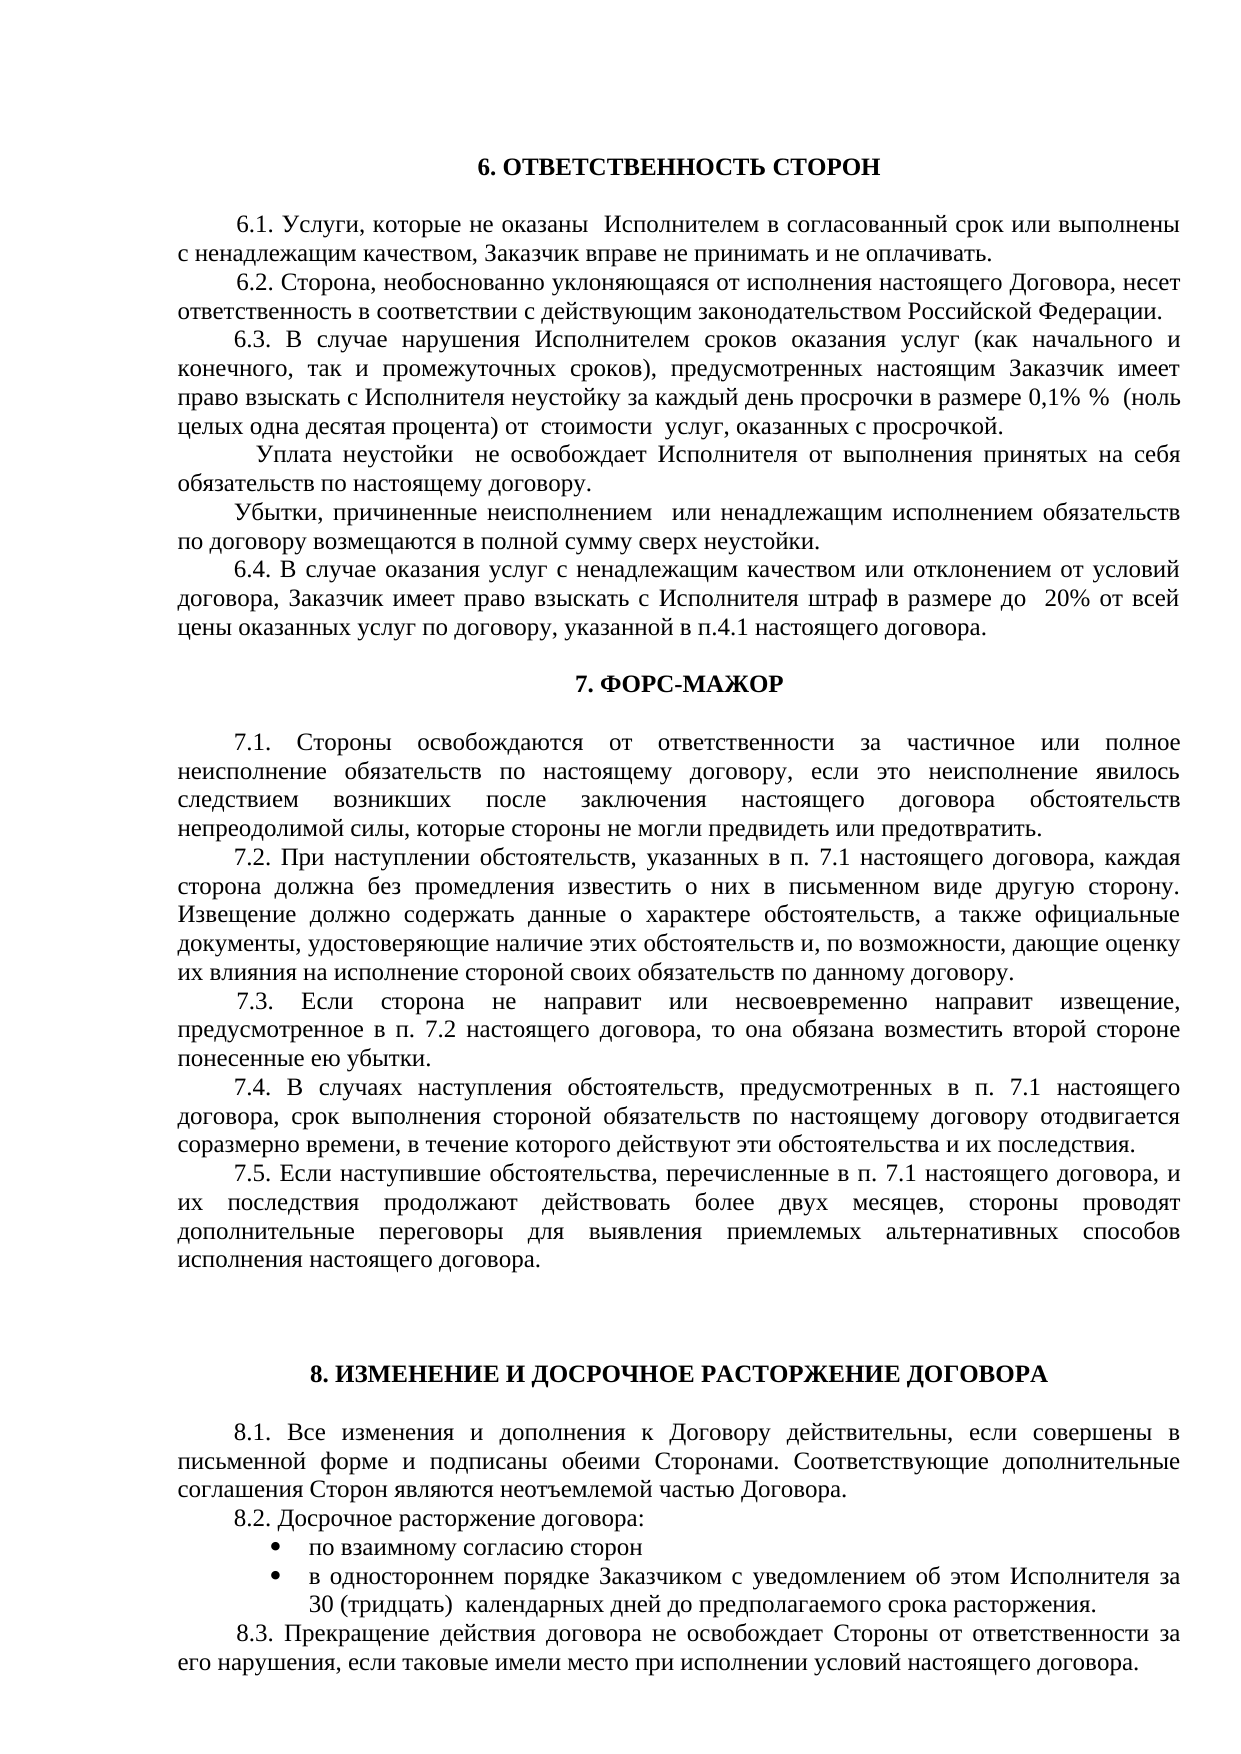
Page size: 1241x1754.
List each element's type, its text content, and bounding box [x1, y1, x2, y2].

list в одностороннем порядке Заказчиком с уведомлением об этом Исполнителя за 30 (тридцать) календарных дней до предполагаемого срока расторжения. [271, 1561, 1181, 1618]
text 8.1. Все изменения и дополнения к Договору действительны, если совершены в письменной форме и подписаны обеими Сторонами. Соответствующие дополнительные соглашения Сторон являются неотъемлемой частью Договора. [177, 1417, 1181, 1503]
text Уплата неустойки не освобождает Исполнителя от выполнения принятых на себя обязательств по настоящему договору. [177, 439, 1181, 497]
text 6.1. Услуги, которые не оказаны Исполнителем в согласованный срок или выполнены с ненадлежащим качеством, Заказчик вправе не принимать и не оплачивать. [177, 209, 1181, 267]
text 7.3. Если сторона не направит или несвоевременно направит извещение, предусмотренное в п. 7.2 настоящего договора, то она обязана возместить второй стороне понесенные ею убытки. [177, 986, 1181, 1072]
text 7.4. В случаях наступления обстоятельств, предусмотренных в п. 7.1 настоящего договора, срок выполнения стороной обязательств по настоящему договору отодвигается соразмерно времени, в течение которого действуют эти обстоятельства и их последствия. [177, 1072, 1181, 1158]
text 6.2. Сторона, необоснованно уклоняющаяся от исполнения настоящего Договора, несет ответственность в соответствии с действующим законодательством Российской Федерации. [177, 267, 1181, 324]
text 8.3. Прекращение действия договора не освобождает Стороны от ответственности за его нарушения, если таковые имели место при исполнении условий настоящего договора. [177, 1618, 1181, 1676]
list по взаимному согласию сторон [271, 1532, 1181, 1561]
text 7.2. При наступлении обстоятельств, указанных в п. 7.1 настоящего договора, каждая сторона должна без промедления известить о них в письменном виде другую сторону. Извещение должно содержать данные о характере обстоятельств, а также официальные документы, удостоверяющие наличие этих обстоятельств и, по возможности, дающие оценку их влияния на исполнение стороной своих обязательств по данному договору. [177, 842, 1181, 986]
text 7.5. Если наступившие обстоятельства, перечисленные в п. 7.1 настоящего договора, и их последствия продолжают действовать более двух месяцев, стороны проводят дополнительные переговоры для выявления приемлемых альтернативных способов исполнения настоящего договора. [177, 1158, 1181, 1273]
text Убытки, причиненные неисполнением или ненадлежащим исполнением обязательств по договору возмещаются в полной сумму сверх неустойки. [177, 497, 1181, 554]
text 6.4. В случае оказания услуг с ненадлежащим качеством или отклонением от условий договора, Заказчик имеет право взыскать с Исполнителя штраф в размере до 20% от всей цены оказанных услуг по договору, указанной в п.4.1 настоящего договора. [177, 554, 1181, 641]
text 8. ИЗМЕНЕНИЕ И ДОСРОЧНОЕ РАСТОРЖЕНИЕ ДОГОВОРА [177, 1359, 1181, 1388]
text 6. ОТВЕТСТВЕННОСТЬ СТОРОН [177, 152, 1181, 181]
text 7. ФОРС-МАЖОР [177, 669, 1181, 698]
text 8.2. Досрочное расторжение договора: [177, 1503, 1181, 1532]
text 6.3. В случае нарушения Исполнителем сроков оказания услуг (как начального и конечного, так и промежуточных сроков), предусмотренных настоящим Заказчик имеет право взыскать с Исполнителя неустойку за каждый день просрочки в размере 0,1% % (ноль целых одна десятая процента) от стоимости услуг, оказанных с просрочкой. [177, 324, 1181, 439]
text 7.1. Стороны освобождаются от ответственности за частичное или полное неисполнение обязательств по настоящему договору, если это неисполнение явилось следствием возникших после заключения настоящего договора обстоятельств непреодолимой силы, которые стороны не могли предвидеть или предотвратить. [177, 727, 1181, 842]
